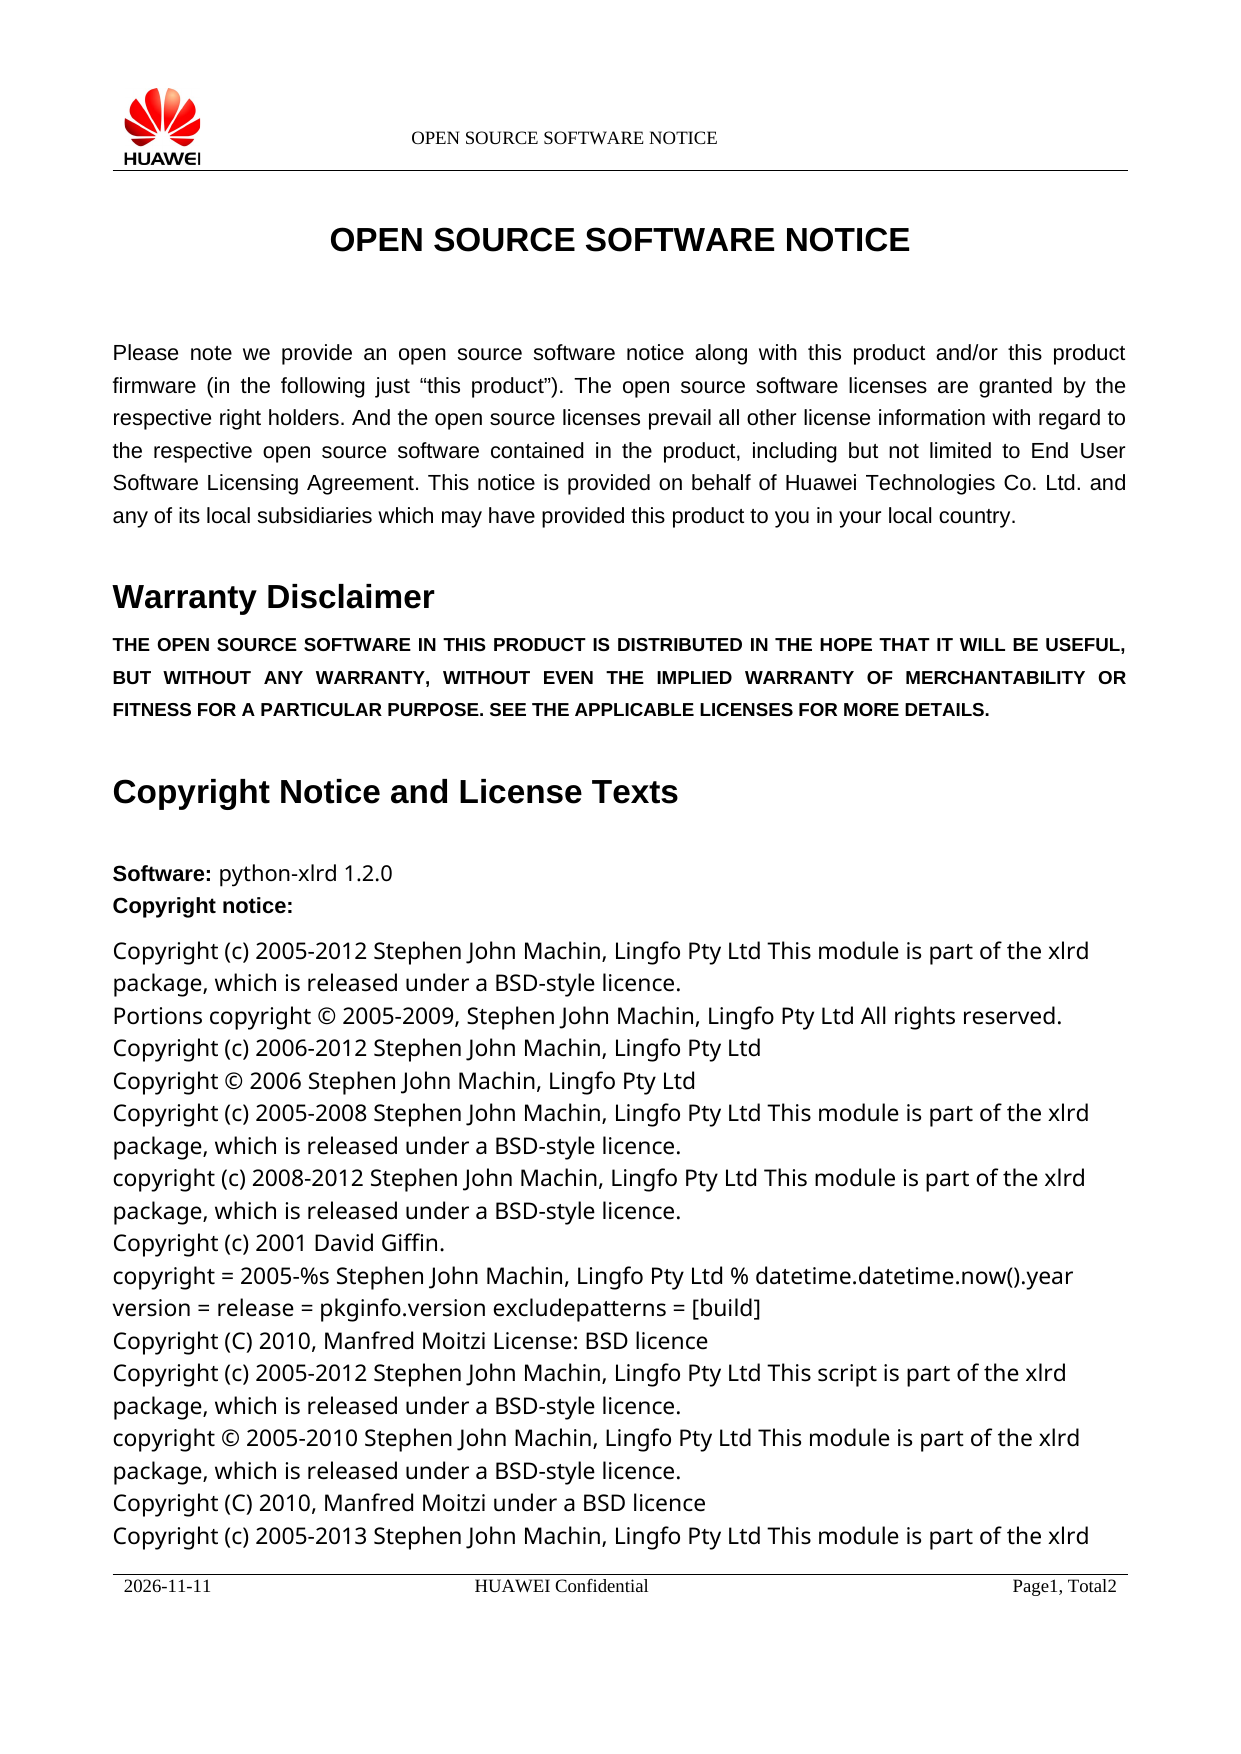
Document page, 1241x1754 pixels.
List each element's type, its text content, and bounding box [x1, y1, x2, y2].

picture [124, 88, 201, 165]
title Software: python-xlrd 1.2.0 [112, 856, 1128, 889]
text Copyright Notice and License Texts [112, 759, 1128, 824]
text Please note we provide an open source software notice along with this product and/or this product firmware (in the following just “this product”). The open source software licenses are granted by the respective right holders. And the open source licenses prevail all other license information with regard to the respective open source software contained in the product, including but not limited to End User Software Licensing Agreement. This notice is provided on behalf of Huawei Technologies Co. Ltd. and any of its local subsidiaries which may have provided this product to you in your local country. [112, 336, 1128, 531]
text Copyright notice: [112, 889, 1128, 921]
text OPEN SOURCE SOFTWARE NOTICE [112, 206, 1128, 271]
text Warranty Disclaimer [112, 564, 1128, 629]
text The open source software in this product is distributed in the hope that it will be useful, but WITHOUT ANY WARRANTY, without even the implied warranty of MERCHANTABILITY or FITNESS FOR A PARTICULAR PURPOSE. See the applicable licenses for more details. [112, 629, 1128, 726]
